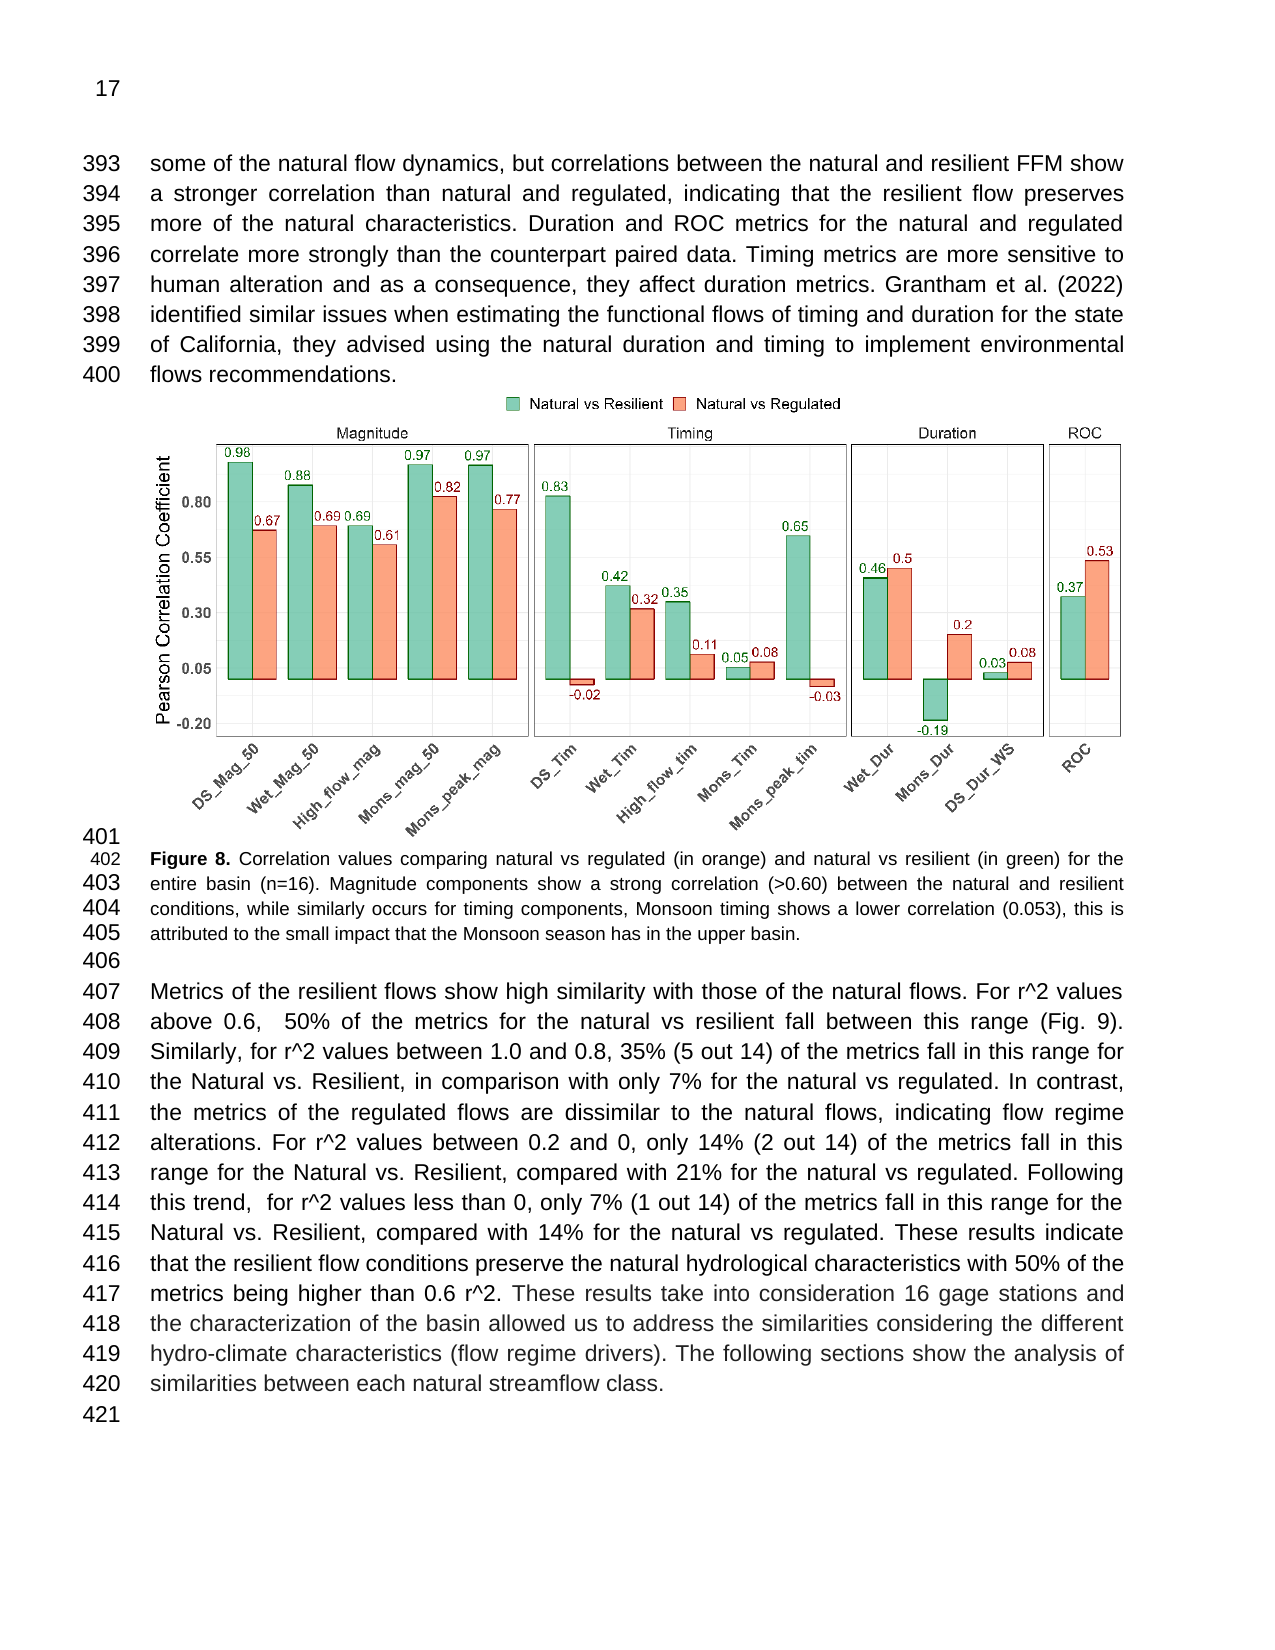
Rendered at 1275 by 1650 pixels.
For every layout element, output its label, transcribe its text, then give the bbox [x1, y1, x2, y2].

text Figure 8. Correlation values comparing natural vs regulated (in orange) and natural vs resilient (in green) for the entire basin (n=16). Magnitude components show a strong correlation (>0.60) between the natural and resilient conditions, while similarly occurs for timing components, Monsoon timing shows a lower correlation (0.053), this is attributed to the small impact that the Monsoon season has in the upper basin. [150, 848, 1125, 944]
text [150, 150, 1125, 388]
picture [150, 391, 1125, 845]
text Metrics of the resilient flows show high similarity with those of the natural flows. For r^2 values above 0.6, 50% of the metrics for the natural vs resilient fall between this range (Fig. 9). Similarly, for r^2 values between 1.0 and 0.8, 35% (5 out 14) of the metrics fall in this range for the Natural vs. Resilient, in comparison with only 7% for the natural vs regulated. In contrast, the metrics of the regulated flows are dissimilar to the natural flows, indicating flow regime alterations. For r^2 values between 0.2 and 0, only 14% (2 out 14) of the metrics fall in this range for the Natural vs. Resilient, compared with 21% for the natural vs regulated. Following this trend, for r^2 values less than 0, only 7% (1 out 14) of the metrics fall in this range for the Natural vs. Resilient, compared with 14% for the natural vs regulated. These results indicate that the resilient flow conditions preserve the natural hydrological characteristics with 50% of the metrics being higher than 0.6 r^2. These results take into consideration 16 gage stations and the characterization of the basin allowed us to address the similarities considering the different hydro-climate characteristics (flow regime drivers). The following sections show the analysis of similarities between each natural streamflow class. [150, 978, 1125, 1397]
